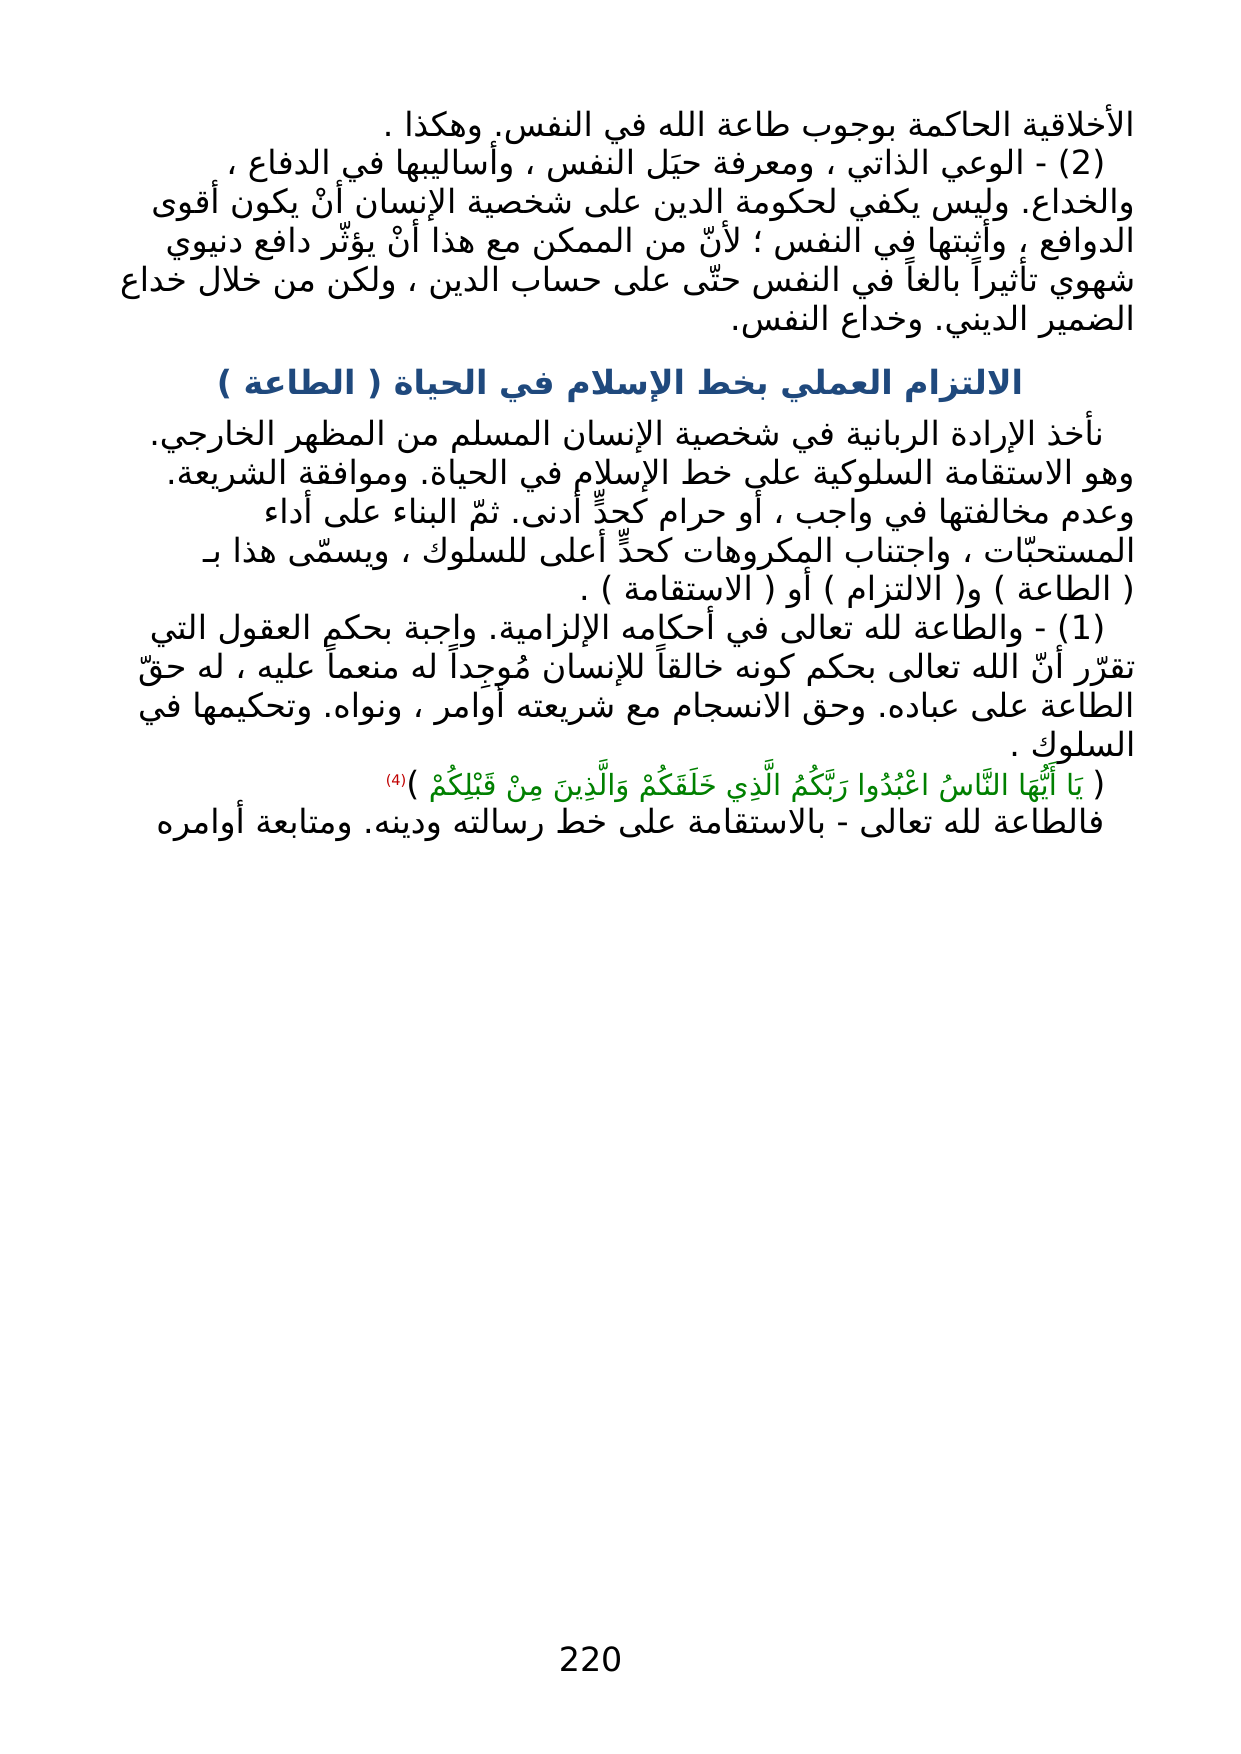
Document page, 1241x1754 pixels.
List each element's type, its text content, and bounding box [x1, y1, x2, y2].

text (1) - والطاعة لله تعالى في أحكامه الإلزامية. واجبة بحكم العقول التي تقرّر أنّ الله تعالى بحكم كونه خالقاً للإنسان مُوجِداً له منعماً عليه ، له حقّ الطاعة على عباده. وحق الانسجام مع شريعته أوامر ، ونواه. وتحكيمها في السلوك . [105, 609, 1135, 764]
text (2) - الوعي الذاتي ، ومعرفة حيَل النفس ، وأساليبها في الدفاع ، والخداع. وليس يكفي لحكومة الدين على شخصية الإنسان أنْ يكون أقوى الدوافع ، وأثبتها في النفس ؛ لأنّ من الممكن مع هذا أنْ يؤثّر دافع دنيوي شهوي تأثيراً بالغاً في النفس حتّى على حساب الدين ، ولكن من خلال خداع الضمير الديني. وخداع النفس. [105, 144, 1135, 338]
text ( يَا أَيُّهَا النَّاسُ اعْبُدُوا رَبَّكُمُ الَّذِي خَلَقَكُمْ وَالَّذِينَ مِنْ قَبْلِكُمْ )(4) [105, 764, 1135, 803]
text الأخلاقية الحاكمة بوجوب طاعة الله في النفس. وهكذا . [105, 105, 1135, 144]
text فالطاعة لله تعالى - بالاستقامة على خط رسالته ودينه. ومتابعة أوامره [105, 803, 1135, 842]
text نأخذ الإرادة الربانية في شخصية الإنسان المسلم من المظهر الخارجي. وهو الاستقامة السلوكية على خط الإسلام في الحياة. وموافقة الشريعة. وعدم مخالفتها في واجب ، أو حرام كحدٍّ أدنى. ثمّ البناء على أداء المستحبّات ، واجتناب المكروهات كحدٍّ أعلى للسلوك ، ويسمّى هذا بـ ( الطاعة ) و( الالتزام ) أو ( الاستقامة ) . [105, 414, 1135, 609]
subtitle الالتزام العملي بخط الإسلام في الحياة ( الطاعة ) [105, 363, 1135, 402]
